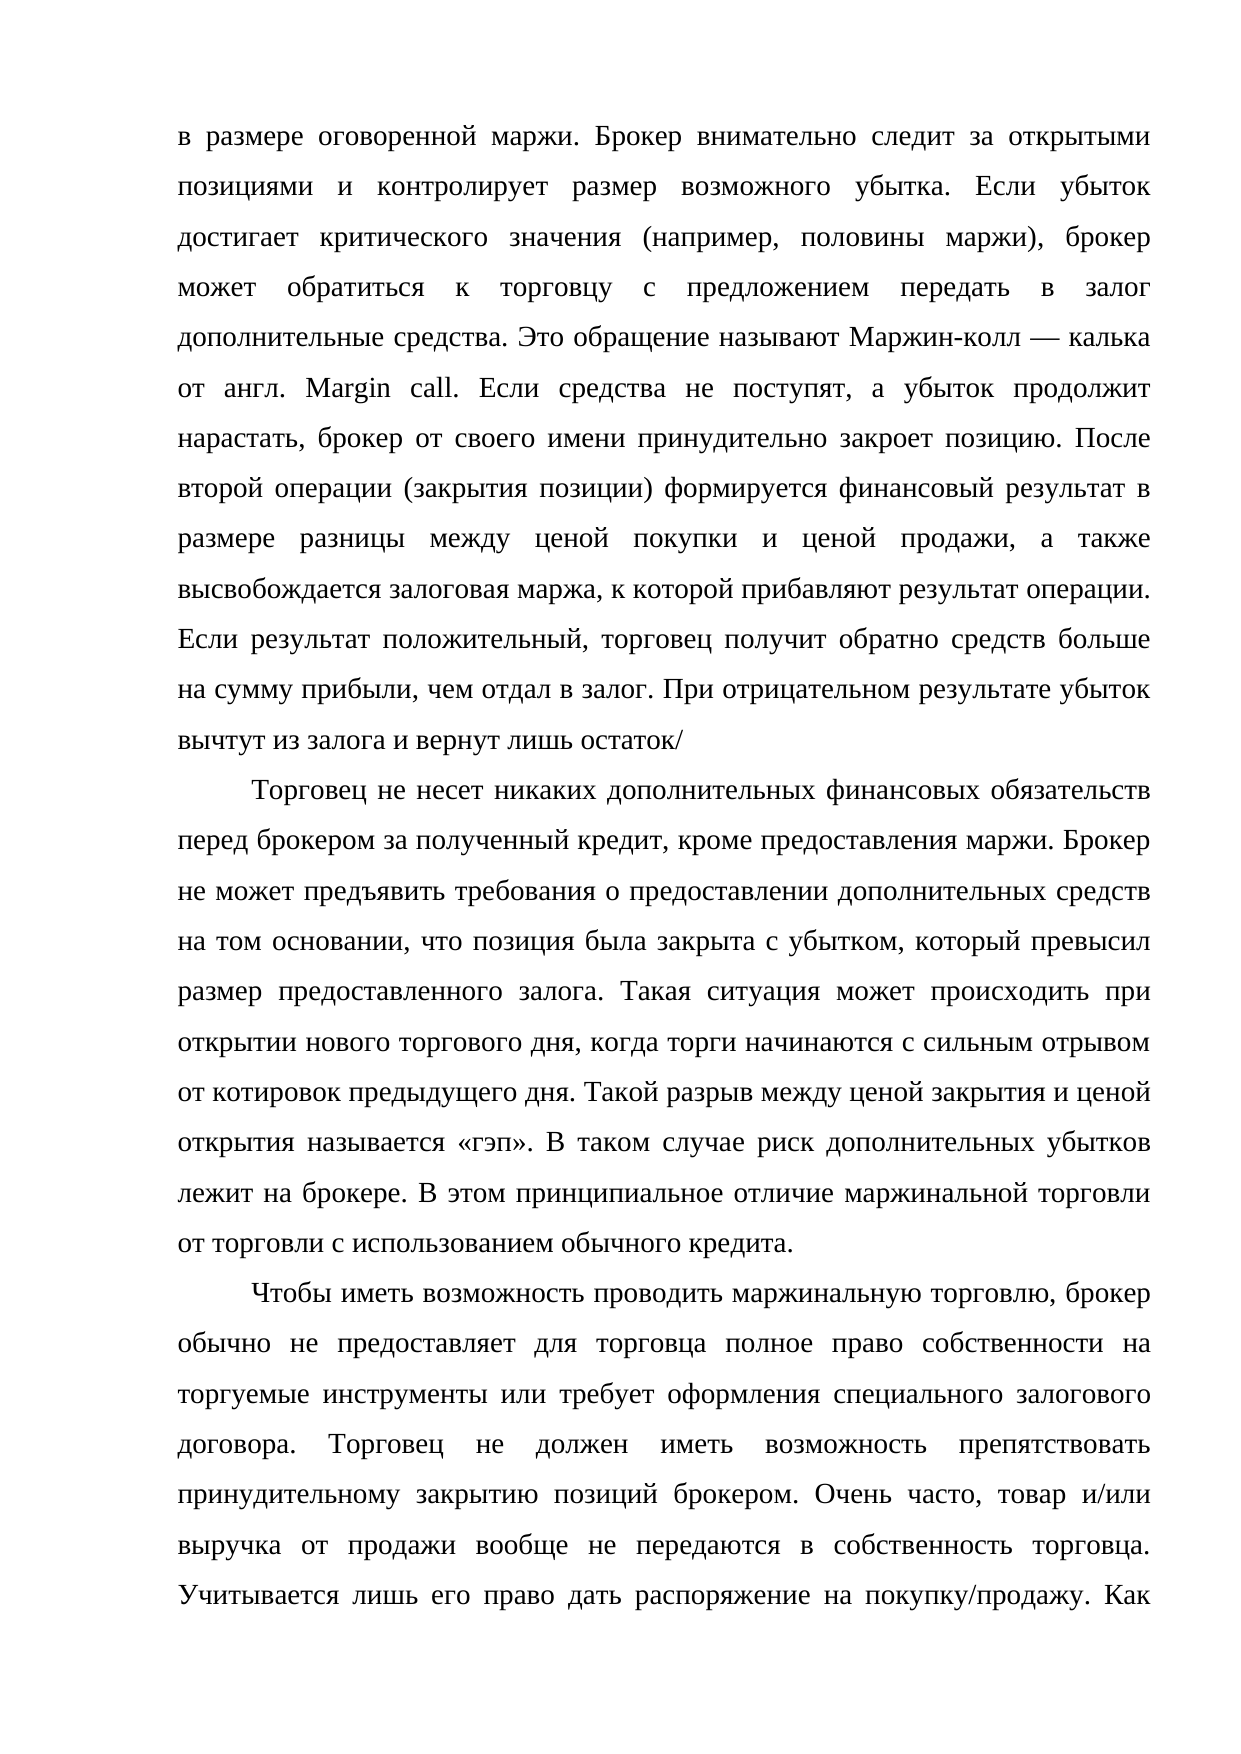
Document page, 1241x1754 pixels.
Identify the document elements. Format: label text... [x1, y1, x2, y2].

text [177, 118, 1152, 755]
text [177, 1275, 1152, 1611]
text Торговец не несет никаких дополнительных финансовых обязательств перед брокером за полученный кредит, кроме предоставления маржи. Брокер не может предъявить требования о предоставлении дополнительных средств на том основании, что позиция была закрыта с убытком, который превысил размер предоставленного залога. Такая ситуация может происходить при открытии нового торгового дня, когда торги начинаются с сильным отрывом от котировок предыдущего дня. Такой разрыв между ценой закрытия и ценой открытия называется «гэп». В таком случае риск дополнительных убытков лежит на брокере. В этом принципиальное отличие маржинальной торговли от торговли с использованием обычного кредита. [177, 772, 1152, 1258]
